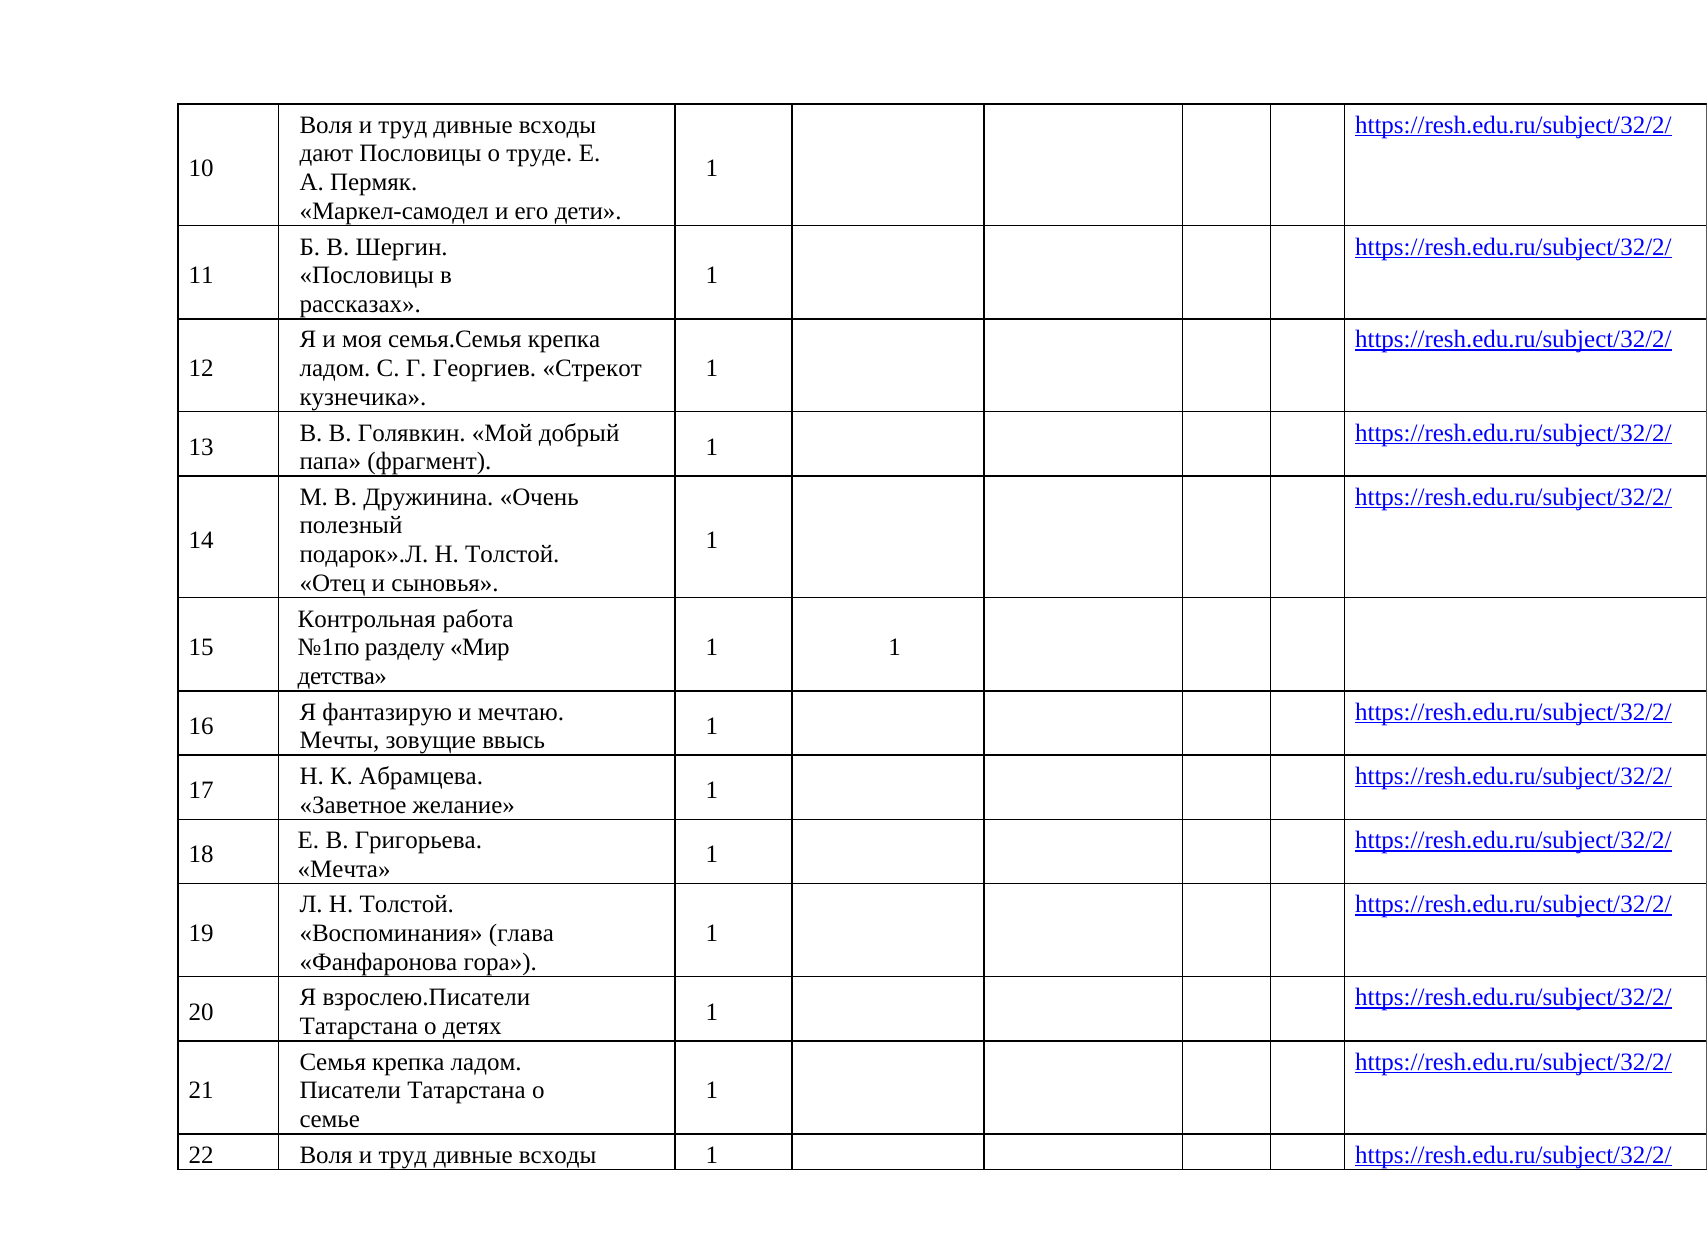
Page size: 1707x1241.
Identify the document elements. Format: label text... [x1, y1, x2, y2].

table_cell [1271, 105, 1344, 225]
table_cell [1183, 756, 1270, 818]
table_cell [985, 1135, 1182, 1168]
table_cell Я фантазирую и мечтаю. Мечты, зовущие ввысь [279, 692, 674, 754]
table_cell [1271, 1135, 1344, 1168]
table_cell [1271, 226, 1344, 318]
table_cell Контрольная работа №1по разделу «Мир детства» [279, 598, 674, 690]
table_cell [1271, 820, 1344, 883]
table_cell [1345, 105, 1706, 225]
table_cell [1271, 598, 1344, 690]
table_cell 16 [179, 692, 278, 754]
table_cell [985, 412, 1182, 475]
table_cell [1271, 412, 1344, 475]
table_cell https://resh.edu.ru/subject/32/2/ [1345, 692, 1706, 754]
table_cell 1 [676, 598, 791, 690]
table_cell 22 [179, 1135, 278, 1168]
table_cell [279, 1135, 674, 1168]
table_cell [793, 977, 983, 1040]
table_cell [1271, 977, 1344, 1040]
table_cell [1183, 884, 1270, 976]
table_cell 1 [676, 820, 791, 883]
table_cell https://resh.edu.ru/subject/32/2/ [1345, 977, 1706, 1040]
table_cell https://resh.edu.ru/subject/32/2/ [1345, 1042, 1706, 1133]
table_cell [1183, 1135, 1270, 1168]
table_cell Л. Н. Толстой. «Воспоминания» (глава «Фанфаронова гора»). [279, 884, 674, 976]
table_cell [985, 226, 1182, 318]
table_cell [1183, 598, 1270, 690]
table_cell 1 [676, 226, 791, 318]
table_cell https://resh.edu.ru/subject/32/2/ [1345, 477, 1706, 597]
table_cell 11 [179, 226, 278, 318]
table_cell [1183, 105, 1270, 225]
table_cell [985, 598, 1182, 690]
table_cell [985, 477, 1182, 597]
table_cell В. В. Голявкин. «Мой добрый папа» (фрагмент). [279, 412, 674, 475]
table_cell [1271, 692, 1344, 754]
table_cell [1271, 320, 1344, 411]
table_cell 1 [676, 692, 791, 754]
table_cell М. В. Дружинина. «Очень полезный подарок».Л. Н. Толстой. «Отец и сыновья». [279, 477, 674, 597]
table_cell [1271, 477, 1344, 597]
table_cell 18 [179, 820, 278, 883]
table_cell https://resh.edu.ru/subject/32/2/ [1345, 226, 1706, 318]
table_cell 13 [179, 412, 278, 475]
table_cell [1183, 820, 1270, 883]
table_cell [985, 977, 1182, 1040]
table_cell [1345, 598, 1706, 690]
table_cell 21 [179, 1042, 278, 1133]
table_cell [793, 1042, 983, 1133]
table_cell [985, 692, 1182, 754]
table_cell 1 [676, 1135, 791, 1168]
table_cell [1345, 1135, 1706, 1168]
table_cell 1 [676, 977, 791, 1040]
table_cell 12 [179, 320, 278, 411]
table_cell [1271, 1042, 1344, 1133]
table_cell 10 [179, 105, 278, 225]
table_cell 20 [179, 977, 278, 1040]
table_cell 1 [676, 1042, 791, 1133]
table_cell [985, 1042, 1182, 1133]
table_cell [793, 105, 983, 225]
table_cell Семья крепка ладом. Писатели Татарстана о семье [279, 1042, 674, 1133]
table_cell [1183, 977, 1270, 1040]
table_cell [793, 320, 983, 411]
table_cell [1183, 226, 1270, 318]
table_cell Е. В. Григорьева. «Мечта» [279, 820, 674, 883]
table_cell [1271, 756, 1344, 818]
table_cell 17 [179, 756, 278, 818]
table_cell https://resh.edu.ru/subject/32/2/ [1345, 820, 1706, 883]
table_cell [1271, 884, 1344, 976]
table_cell 1 [676, 412, 791, 475]
table_cell 1 [676, 756, 791, 818]
table_cell [985, 320, 1182, 411]
table_cell [793, 412, 983, 475]
table_cell [985, 756, 1182, 818]
table_cell [793, 477, 983, 597]
table_cell Б. В. Шергин. «Пословицы в рассказах». [279, 226, 674, 318]
table_cell 1 [793, 598, 983, 690]
table_cell 1 [676, 477, 791, 597]
table_cell [793, 226, 983, 318]
table_cell Я взрослею.Писатели Татарстана о детях [279, 977, 674, 1040]
table_cell https://resh.edu.ru/subject/32/2/ [1345, 884, 1706, 976]
table_cell https://resh.edu.ru/subject/32/2/ [1345, 320, 1706, 411]
table_cell Воля и труд дивные всходы дают Пословицы о труде. Е. А. Пермяк. «Маркел-самодел и его дети». [279, 105, 674, 225]
table_cell [1183, 412, 1270, 475]
table_cell [793, 820, 983, 883]
table_cell [793, 756, 983, 818]
table_cell [985, 820, 1182, 883]
table_cell 1 [676, 105, 791, 225]
table_cell 15 [179, 598, 278, 690]
table_cell [1183, 1042, 1270, 1133]
table_cell [1183, 477, 1270, 597]
table_cell [793, 884, 983, 976]
table_cell https://resh.edu.ru/subject/32/2/ [1345, 412, 1706, 475]
table_cell Я и моя семья.Семья крепка ладом. С. Г. Георгиев. «Стрекот кузнечика». [279, 320, 674, 411]
table_cell Н. К. Абрамцева. «Заветное желание» [279, 756, 674, 818]
table_cell 14 [179, 477, 278, 597]
table_cell 19 [179, 884, 278, 976]
table_cell [1183, 320, 1270, 411]
table_cell [985, 105, 1182, 225]
table_cell 1 [676, 884, 791, 976]
table_cell 1 [676, 320, 791, 411]
table_cell [793, 692, 983, 754]
table_cell [1183, 692, 1270, 754]
table_cell [985, 884, 1182, 976]
table_cell [793, 1135, 983, 1168]
table_cell https://resh.edu.ru/subject/32/2/ [1345, 756, 1706, 818]
